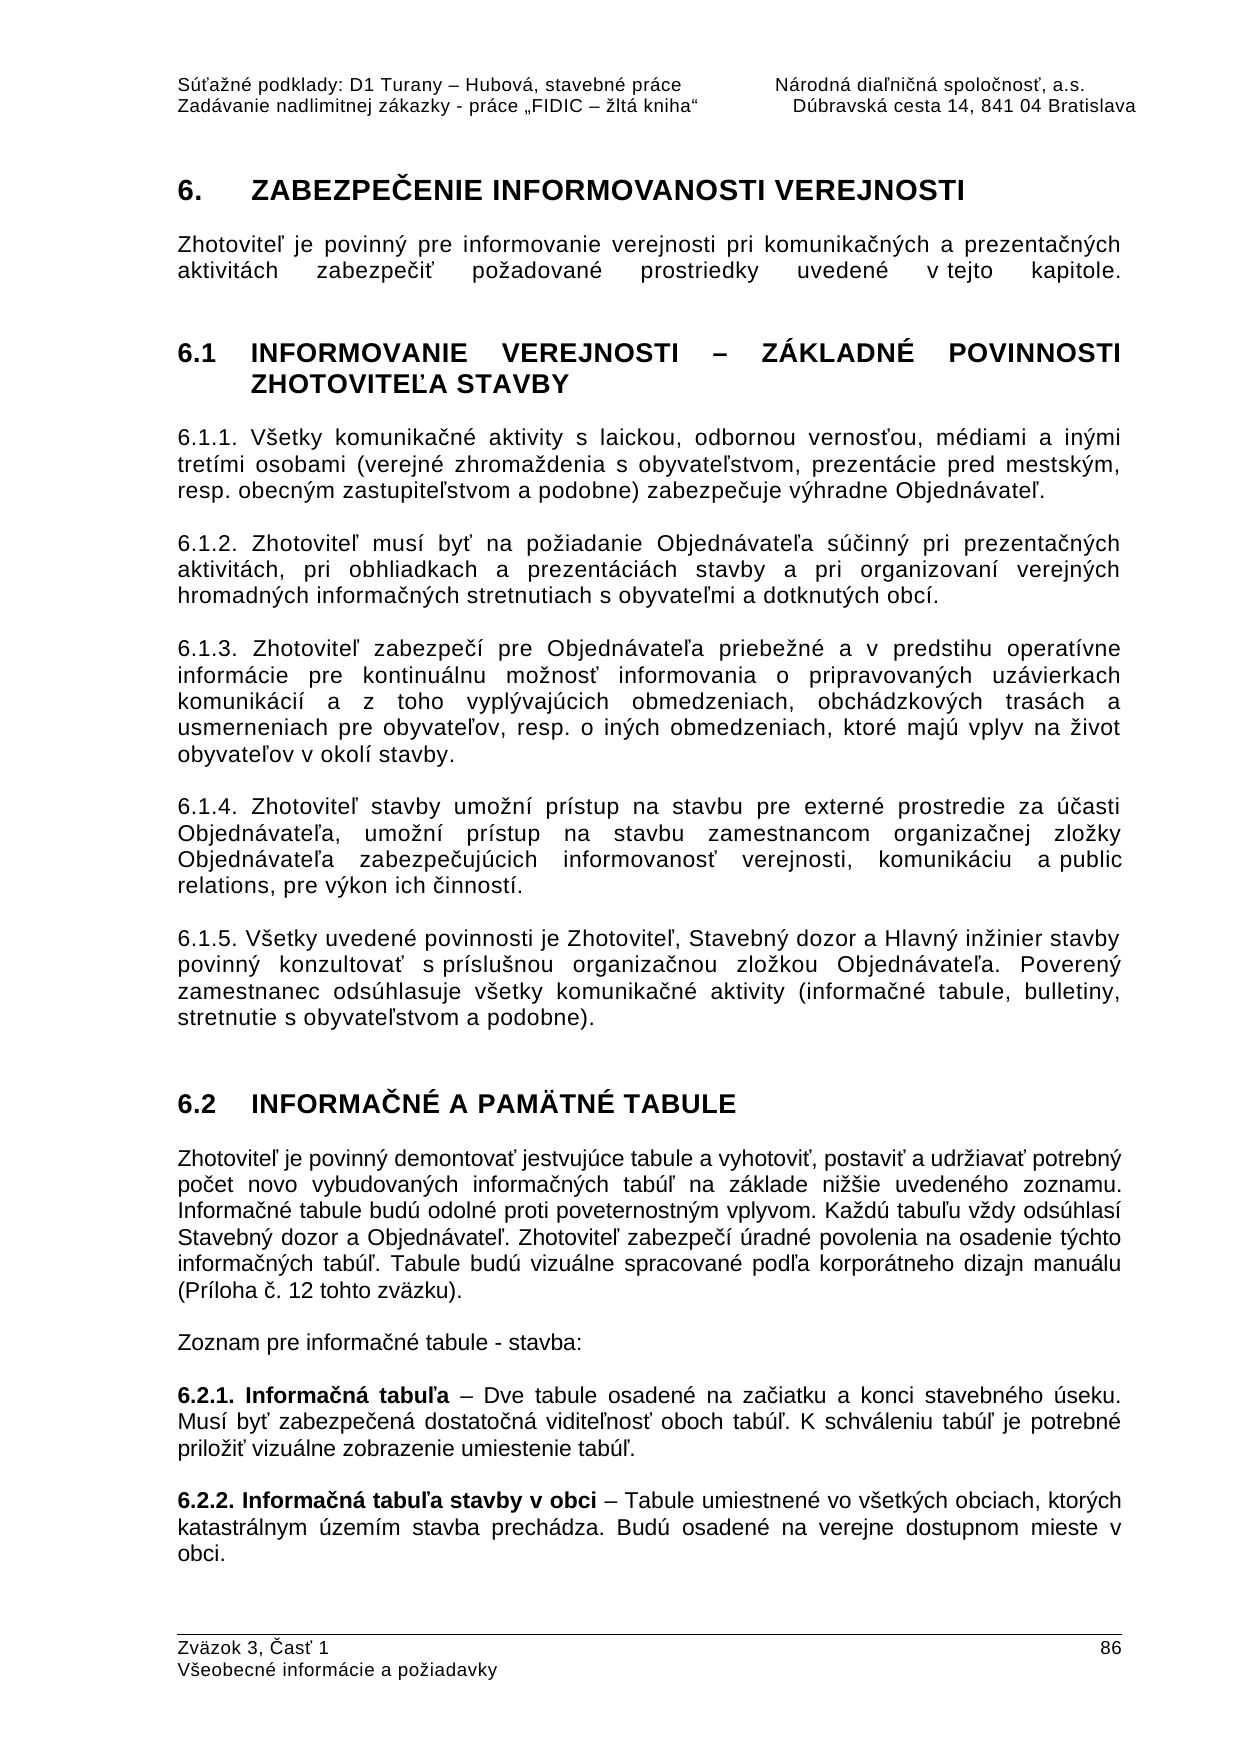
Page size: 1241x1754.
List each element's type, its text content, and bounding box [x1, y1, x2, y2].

text 6.1.5. Všetky uvedené povinnosti je Zhotoviteľ, Stavebný dozor a Hlavný inžinier stavby povinný konzultovať s príslušnou organizačnou zložkou Objednávateľa. Poverený zamestnanec odsúhlasuje všetky komunikačné aktivity (informačné tabule, bulletiny, stretnutie s obyvateľstvom a podobne). [177, 925, 1122, 1031]
subtitle 6.2 Informačné a pamätné tabule [177, 1056, 1122, 1120]
text Zoznam pre informačné tabule - stavba: [177, 1329, 1122, 1356]
subtitle 6.1 Informovanie verejnosti – Základné povinnosti Zhotoviteľa stavby [177, 337, 1122, 399]
text 6.2.1. Informačná tabuľa – Dve tabule osadené na začiatku a konci stavebného úseku. Musí byť zabezpečená dostatočná viditeľnosť oboch tabúľ. K schváleniu tabúľ je potrebné priložiť vizuálne zobrazenie umiestenie tabúľ. [177, 1382, 1122, 1461]
text Zhotoviteľ je povinný demontovať jestvujúce tabule a vyhotoviť, postaviť a udržiavať potrebný počet novo vybudovaných informačných tabúľ na základe nižšie uvedeného zoznamu. Informačné tabule budú odolné proti poveternostným vplyvom. Každú tabuľu vždy odsúhlasí Stavebný dozor a Objednávateľ. Zhotoviteľ zabezpečí úradné povolenia na osadenie týchto informačných tabúľ. Tabule budú vizuálne spracované podľa korporátneho dizajn manuálu (Príloha č. 12 tohto zväzku). [177, 1145, 1122, 1303]
text Zhotoviteľ je povinný pre informovanie verejnosti pri komunikačných a prezentačných aktivitách zabezpečiť požadované prostriedky uvedené v tejto kapitole. [177, 231, 1122, 312]
text 6.1.3. Zhotoviteľ zabezpečí pre Objednávateľa priebežné a v predstihu operatívne informácie pre kontinuálnu možnosť informovania o pripravovaných uzávierkach komunikácií a z toho vyplývajúcich obmedzeniach, obchádzkových trasách a usmerneniach pre obyvateľov, resp. o iných obmedzeniach, ktoré majú vplyv na život obyvateľov v okolí stavby. [177, 635, 1122, 767]
text 6.1.1. Všetky komunikačné aktivity s laickou, odbornou vernosťou, médiami a inými tretími osobami (verejné zhromaždenia s obyvateľstvom, prezentácie pred mestským, resp. obecným zastupiteľstvom a podobne) zabezpečuje výhradne Objednávateľ. [177, 424, 1122, 503]
text 6.1.2. Zhotoviteľ musí byť na požiadanie Objednávateľa súčinný pri prezentačných aktivitách, pri obhliadkach a prezentáciách stavby a pri organizovaní verejných hromadných informačných stretnutiach s obyvateľmi a dotknutých obcí. [177, 530, 1122, 609]
subtitle 6. Zabezpečenie informovanosti verejnosti [177, 173, 1122, 206]
text 6.2.2. Informačná tabuľa stavby v obci – Tabule umiestnené vo všetkých obciach, ktorých katastrálnym územím stavba prechádza. Budú osadené na verejne dostupnom mieste v obci. [177, 1487, 1122, 1566]
text 6.1.4. Zhotoviteľ stavby umožní prístup na stavbu pre externé prostredie za účasti Objednávateľa, umožní prístup na stavbu zamestnancom organizačnej zložky Objednávateľa zabezpečujúcich informovanosť verejnosti, komunikáciu a public relations, pre výkon ich činností. [177, 793, 1122, 899]
